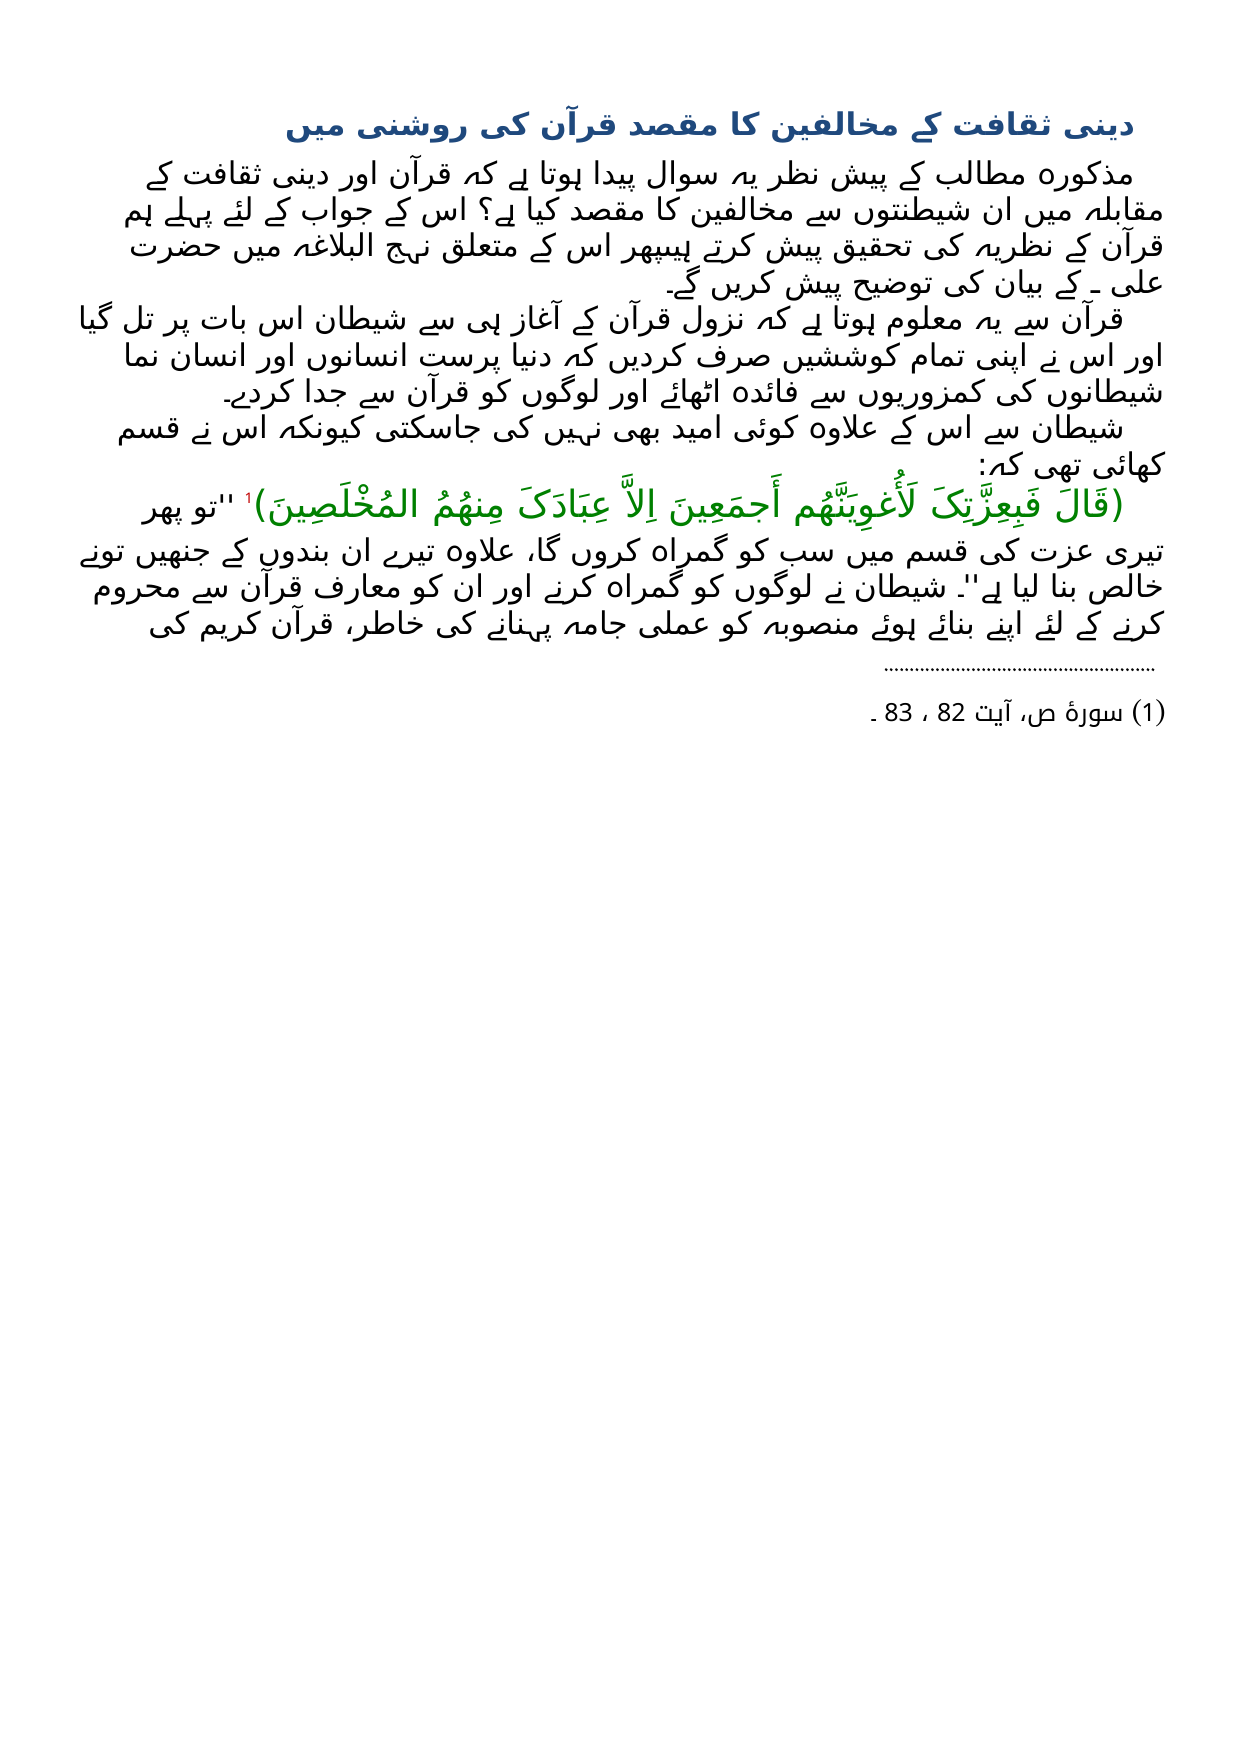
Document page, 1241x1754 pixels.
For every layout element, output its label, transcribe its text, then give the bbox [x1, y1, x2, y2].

text شیطان سے اس کے علاوہ کوئی امید بھی نہیں کی جاسکتی کیونکہ اس نے قسم کھائی تھی کہ: [75, 409, 1165, 482]
text (قَالَ فَبِعِزَّتِکَ لَأُغوِیَنَّهُم أَجمَعِینَ اِلاَّ عِبَادَکَ مِنهُمُ المُخْلَصِینَ)1 ''تو پھر تیری عزت کی قسم میں سب کو گمراہ کروں گا، علاوہ تیرے ان بندوں کے جنھیں تونے خالص بنا لیا ہے''۔ شیطان نے لوگوں کو گمراہ کرنے اور ان کو معارف قرآن سے محروم کرنے کے لئے اپنے بنائے ہوئے منصوبہ کو عملی جامہ پہنانے کی خاطر، قرآن کریم کی [75, 482, 1165, 641]
text مذکورہ مطالب کے پیش نظر یہ سوال پیدا ہوتا ہے کہ قرآن اور دینی ثقافت کے مقابلہ میں ان شیطنتوں سے مخالفین کا مقصد کیا ہے؟ اس کے جواب کے لئے پہلے ہم قرآن کے نظریہ کی تحقیق پیش کرتے ہیںپھر اس کے متعلق نہج البلاغہ میں حضرت علی ـ کے بیان کی توضیح پیش کریں گے۔ [75, 155, 1165, 301]
text (1) سورۂ ص، آیت 82 ، 83 ۔ [75, 689, 1165, 736]
text ..................................................... [75, 641, 1165, 689]
subtitle دینی ثقافت کے مخالفین کا مقصد قرآن کی روشنی میں [75, 106, 1165, 143]
text قرآن سے یہ معلوم ہوتا ہے کہ نزول قرآن کے آغاز ہی سے شیطان اس بات پر تل گیا اور اس نے اپنی تمام کوششیں صرف کردیں کہ دنیا پرست انسانوں اور انسان نما شیطانوں کی کمزوریوں سے فائدہ اٹھائے اور لوگوں کو قرآن سے جدا کردے۔ [75, 301, 1165, 409]
